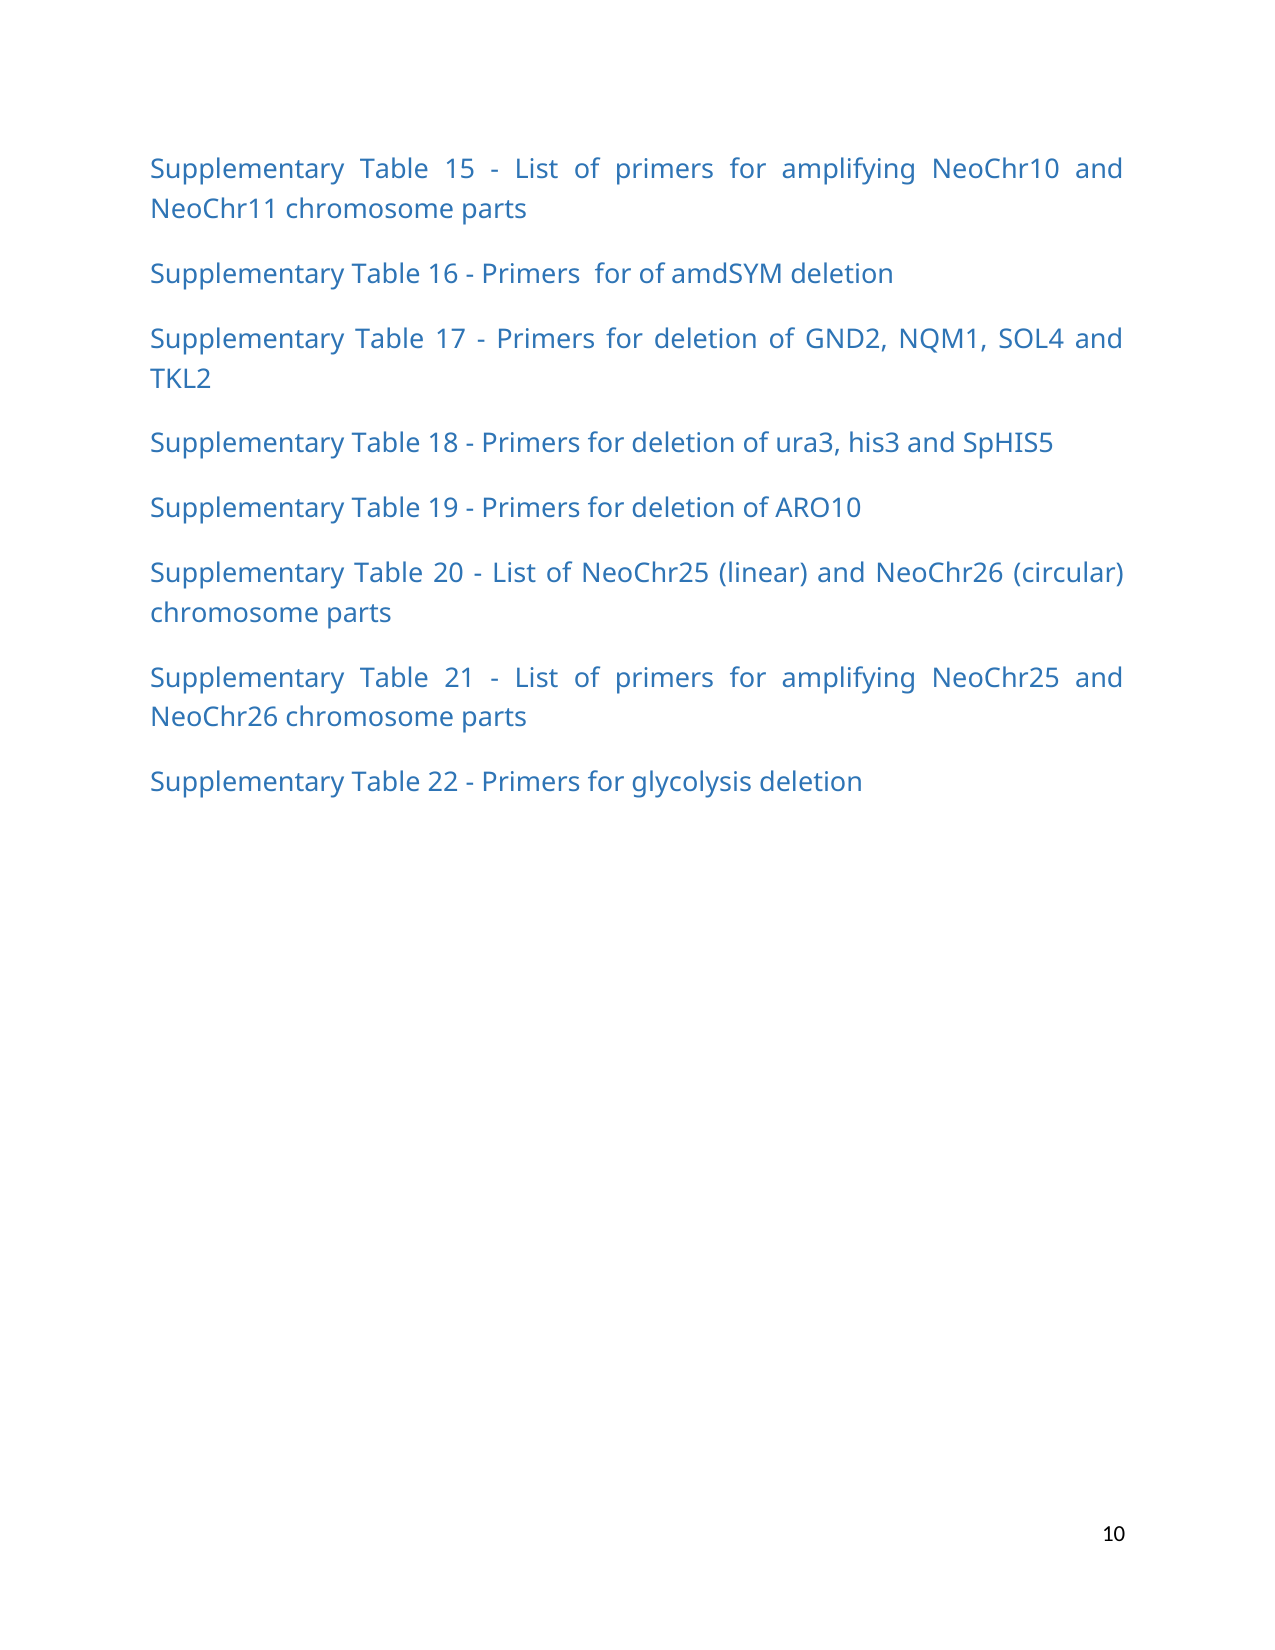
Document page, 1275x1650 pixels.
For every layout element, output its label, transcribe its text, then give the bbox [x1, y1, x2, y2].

subtitle Supplementary Table 19 - Primers for deletion of ARO10 [150, 489, 1125, 526]
subtitle Supplementary Table 21 - List of primers for amplifying NeoChr25 and NeoChr26 chromosome parts [150, 658, 1125, 735]
subtitle Supplementary Table 18 - Primers for deletion of ura3, his3 and SpHIS5 [150, 424, 1125, 461]
subtitle Supplementary Table 15 - List of primers for amplifying NeoChr10 and NeoChr11 chromosome parts [150, 150, 1125, 227]
subtitle Supplementary Table 20 - List of NeoChr25 (linear) and NeoChr26 (circular) chromosome parts [150, 553, 1125, 630]
subtitle Supplementary Table 16 - Primers for of amdSYM deletion [150, 254, 1125, 291]
subtitle Supplementary Table 17 - Primers for deletion of GND2, NQM1, SOL4 and TKL2 [150, 319, 1125, 396]
subtitle Supplementary Table 22 - Primers for glycolysis deletion [150, 763, 1125, 799]
